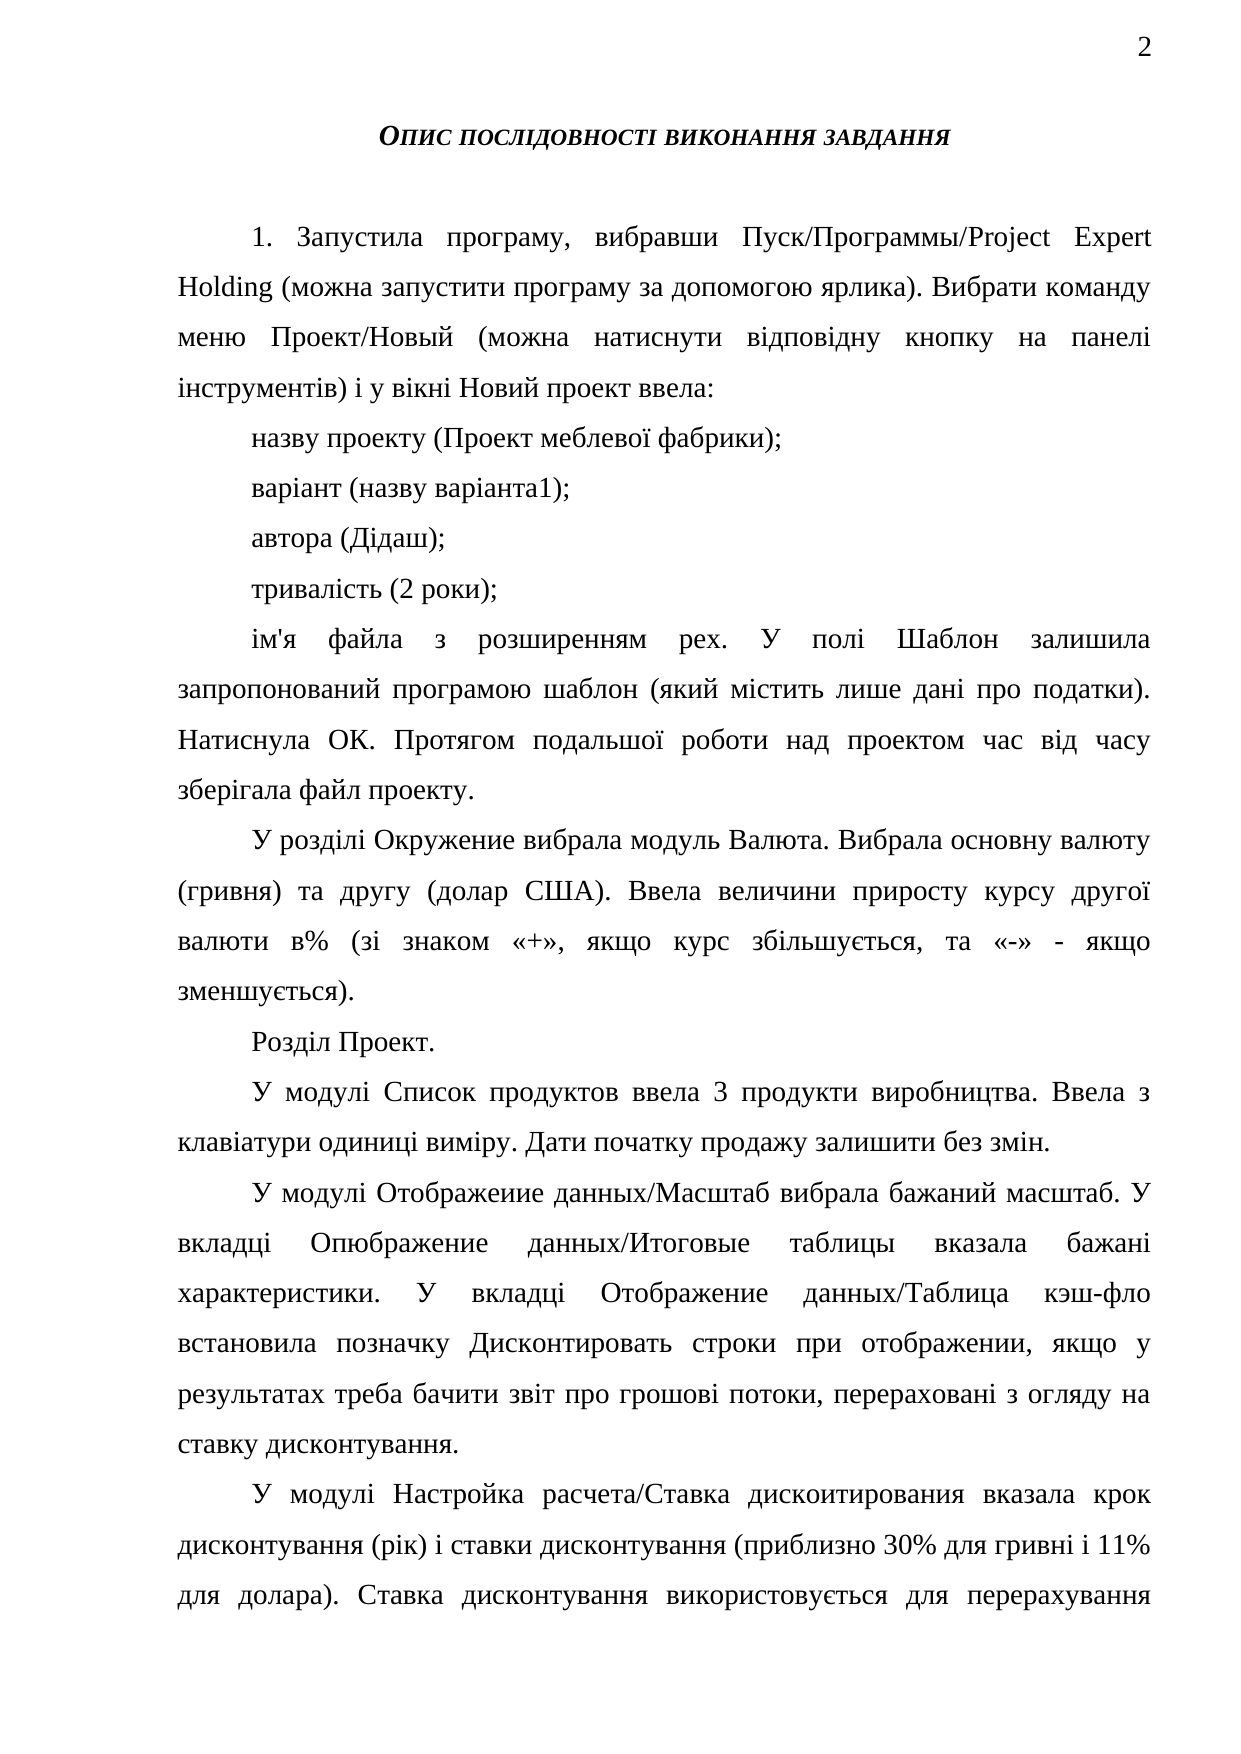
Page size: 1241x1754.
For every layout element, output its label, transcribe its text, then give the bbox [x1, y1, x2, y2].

text У модулі Список продуктов ввела 3 продукти виробництва. Ввела з клавіатури одиниці виміру. Дати початку продажу залишити без змін. [177, 1074, 1152, 1158]
text 1. Запустила програму, вибравши Пуск/Программы/Project Expert Holding (можна запустити програму за допомогою ярлика). Вибрати команду меню Проект/Новый (можна натиснути відповідну кнопку на панелі інструментів) і у вікні Новий проект ввела: [177, 219, 1152, 403]
text назву проекту (Проект меблевої фабрики); [177, 420, 1152, 453]
text автора (Дідаш); [177, 521, 1152, 554]
text тривалість (2 роки); [177, 571, 1152, 604]
text Розділ Проект. [177, 1024, 1152, 1057]
subtitle Опис послідовності виконання завдання [177, 118, 1152, 152]
text У модулі Отображеиие данных/Масштаб вибрала бажаний масштаб. У вкладці Опюбражение данных/Итоговые таблицы вказала бажані характеристики. У вкладці Отображение данных/Таблица кэш-фло встановила позначку Дисконтировать строки при отображении, якщо у результатах треба бачити звіт про грошові потоки, перераховані з огляду на ставку дисконтування. [177, 1175, 1152, 1460]
text У розділі Окружение вибрала модуль Валюта. Вибрала основну валюту (гривня) та другу (долар США). Ввела величини приросту курсу другої валюти в% (зі знаком «+», якщо курс збільшується, та «-» - якщо зменшується). [177, 822, 1152, 1007]
text ім'я файла з розширенням рех. У полі Шаблон залишила запропонований програмою шаблон (який містить лише дані про податки). Натиснула ОК. Протягом подальшої роботи над проектом час від часу зберігала файл проекту. [177, 621, 1152, 806]
text варіант (назву варіанта1); [177, 470, 1152, 504]
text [177, 1477, 1152, 1611]
